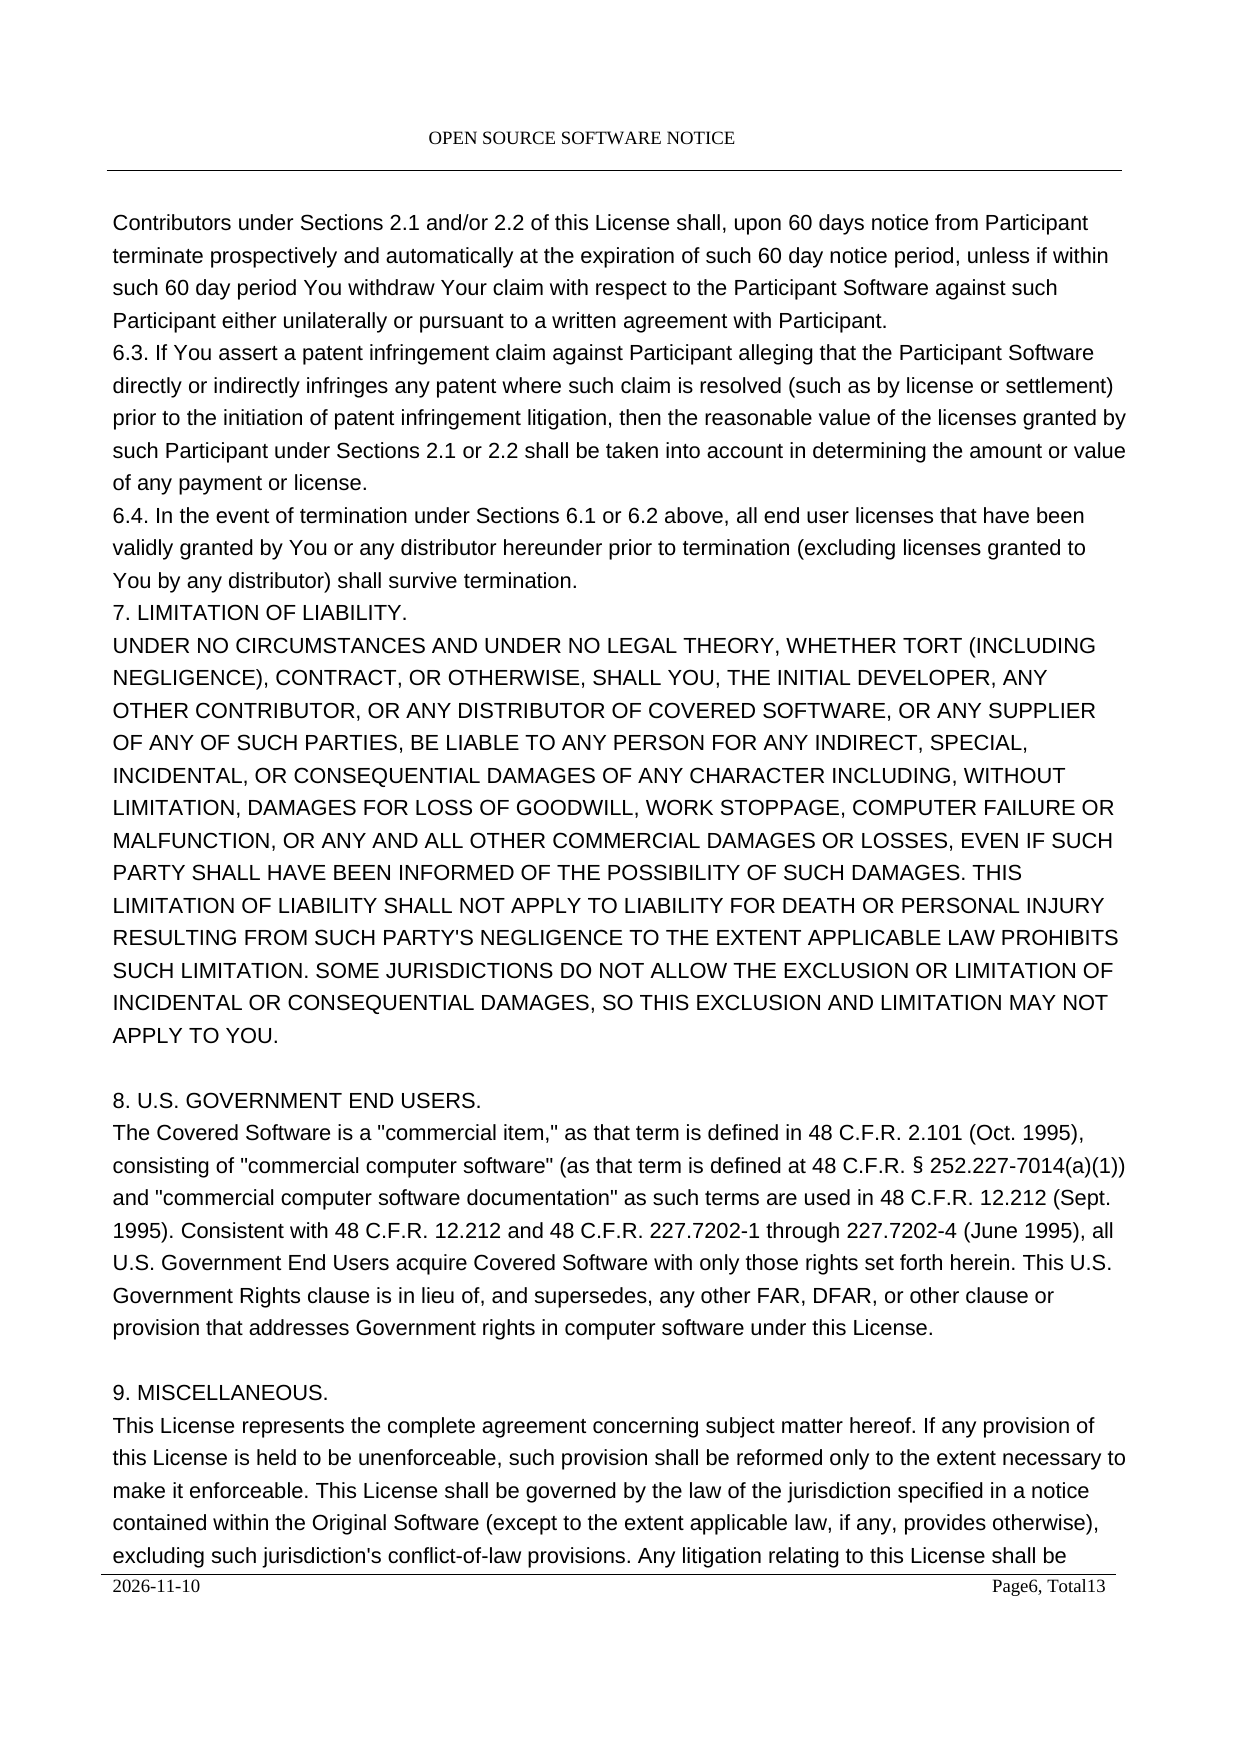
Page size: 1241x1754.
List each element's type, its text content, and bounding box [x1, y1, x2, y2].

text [112, 1409, 1128, 1571]
text The Covered Software is a "commercial item," as that term is defined in 48 C.F.R. 2.101 (Oct. 1995), consisting of "commercial computer software" (as that term is defined at 48 C.F.R. § 252.227-7014(a)(1)) and "commercial computer software documentation" as such terms are used in 48 C.F.R. 12.212 (Sept. 1995). Consistent with 48 C.F.R. 12.212 and 48 C.F.R. 227.7202-1 through 227.7202-4 (June 1995), all U.S. Government End Users acquire Covered Software with only those rights set forth herein. This U.S. Government Rights clause is in lieu of, and supersedes, any other FAR, DFAR, or other clause or provision that addresses Government rights in computer software under this License. [112, 1116, 1128, 1344]
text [112, 206, 1128, 336]
text 7. LIMITATION OF LIABILITY. [112, 596, 1128, 629]
text UNDER NO CIRCUMSTANCES AND UNDER NO LEGAL THEORY, WHETHER TORT (INCLUDING NEGLIGENCE), CONTRACT, OR OTHERWISE, SHALL YOU, THE INITIAL DEVELOPER, ANY OTHER CONTRIBUTOR, OR ANY DISTRIBUTOR OF COVERED SOFTWARE, OR ANY SUPPLIER OF ANY OF SUCH PARTIES, BE LIABLE TO ANY PERSON FOR ANY INDIRECT, SPECIAL, INCIDENTAL, OR CONSEQUENTIAL DAMAGES OF ANY CHARACTER INCLUDING, WITHOUT LIMITATION, DAMAGES FOR LOSS OF GOODWILL, WORK STOPPAGE, COMPUTER FAILURE OR MALFUNCTION, OR ANY AND ALL OTHER COMMERCIAL DAMAGES OR LOSSES, EVEN IF SUCH PARTY SHALL HAVE BEEN INFORMED OF THE POSSIBILITY OF SUCH DAMAGES. THIS LIMITATION OF LIABILITY SHALL NOT APPLY TO LIABILITY FOR DEATH OR PERSONAL INJURY RESULTING FROM SUCH PARTY'S NEGLIGENCE TO THE EXTENT APPLICABLE LAW PROHIBITS SUCH LIMITATION. SOME JURISDICTIONS DO NOT ALLOW THE EXCLUSION OR LIMITATION OF INCIDENTAL OR CONSEQUENTIAL DAMAGES, SO THIS EXCLUSION AND LIMITATION MAY NOT APPLY TO YOU. [112, 629, 1128, 1051]
text 6.3. If You assert a patent infringement claim against Participant alleging that the Participant Software directly or indirectly infringes any patent where such claim is resolved (such as by license or settlement) prior to the initiation of patent infringement litigation, then the reasonable value of the licenses granted by such Participant under Sections 2.1 or 2.2 shall be taken into account in determining the amount or value of any payment or license. [112, 336, 1128, 499]
text 9. MISCELLANEOUS. [112, 1376, 1128, 1409]
text 6.4. In the event of termination under Sections 6.1 or 6.2 above, all end user licenses that have been validly granted by You or any distributor hereunder prior to termination (excluding licenses granted to You by any distributor) shall survive termination. [112, 499, 1128, 596]
text 8. U.S. GOVERNMENT END USERS. [112, 1084, 1128, 1116]
